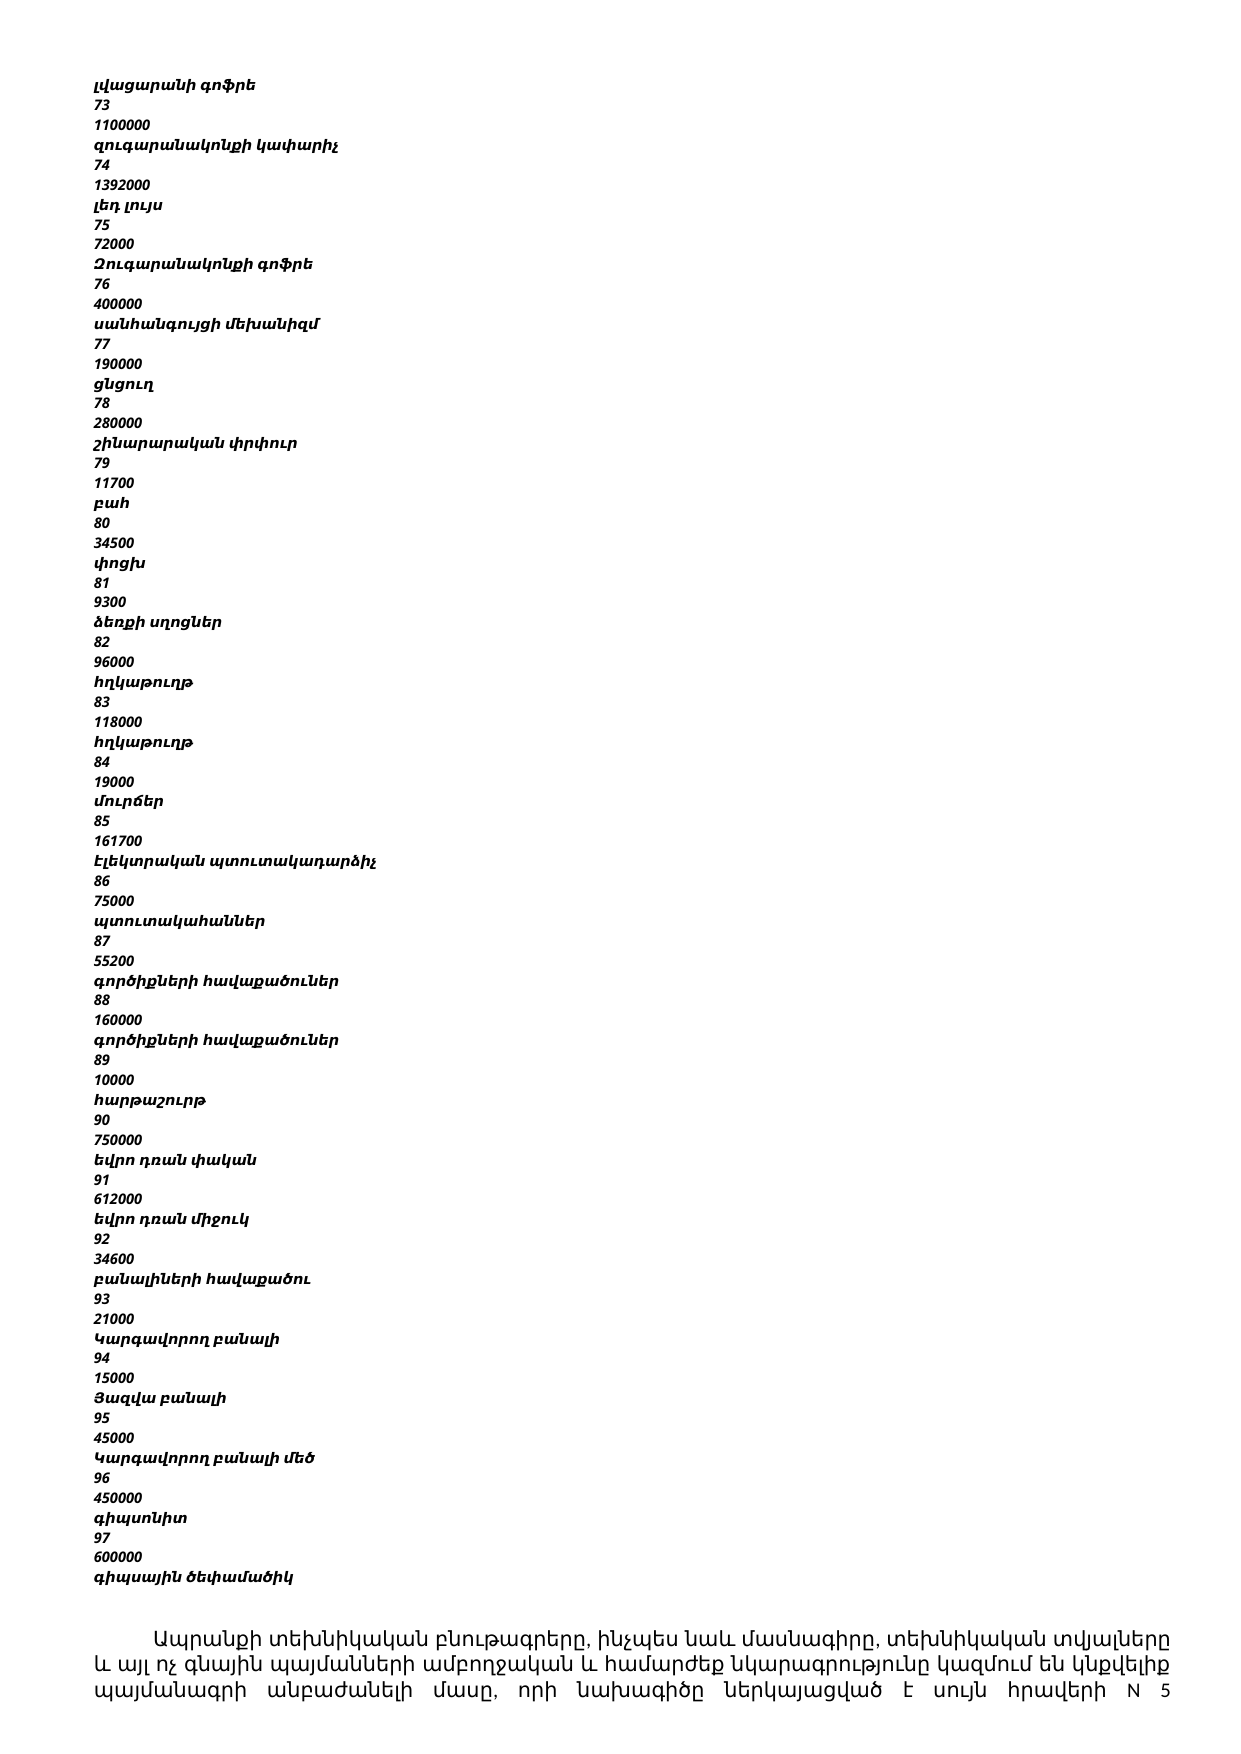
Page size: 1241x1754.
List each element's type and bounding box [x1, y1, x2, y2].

text [94, 1626, 1171, 1702]
